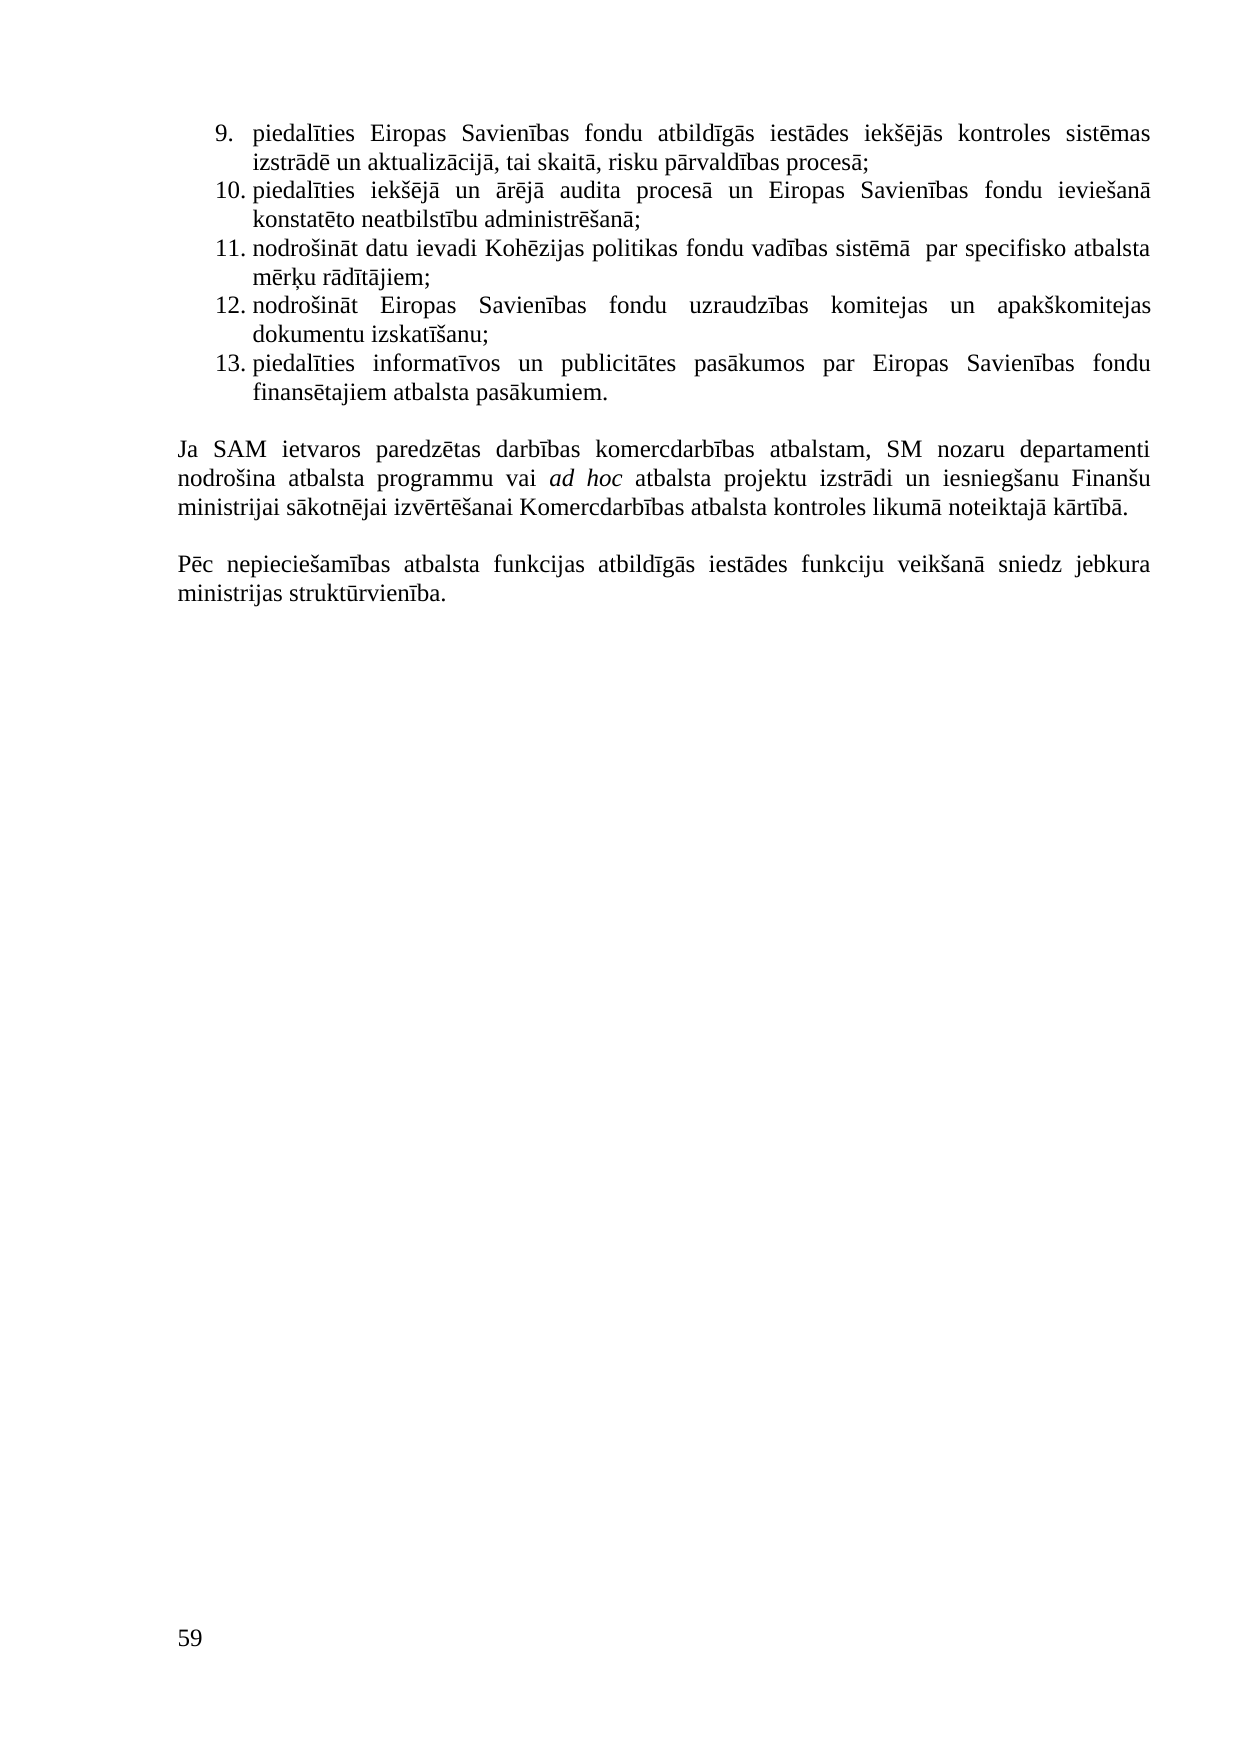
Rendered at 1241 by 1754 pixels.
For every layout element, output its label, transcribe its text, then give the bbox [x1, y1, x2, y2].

list piedalīties Eiropas Savienības fondu atbildīgās iestādes iekšējās kontroles sistēmas izstrādē un aktualizācijā, tai skaitā, risku pārvaldības procesā; [215, 118, 1152, 176]
text Ja SAM ietvaros paredzētas darbības komercdarbības atbalstam, SM nozaru departamenti nodrošina atbalsta programmu vai ad hoc atbalsta projektu izstrādi un iesniegšanu Finanšu ministrijai sākotnējai izvērtēšanai Komercdarbības atbalsta kontroles likumā noteiktajā kārtībā. [177, 434, 1152, 521]
text Pēc nepieciešamības atbalsta funkcijas atbildīgās iestādes funkciju veikšanā sniedz jebkura ministrijas struktūrvienība. [177, 549, 1152, 607]
list nodrošināt Eiropas Savienības fondu uzraudzības komitejas un apakškomitejas dokumentu izskatīšanu; [215, 291, 1152, 348]
list nodrošināt datu ievadi Kohēzijas politikas fondu vadības sistēmā par specifisko atbalsta mērķu rādītājiem; [215, 233, 1152, 291]
list piedalīties iekšējā un ārējā audita procesā un Eiropas Savienības fondu ieviešanā konstatēto neatbilstību administrēšanā; [215, 176, 1152, 233]
list piedalīties informatīvos un publicitātes pasākumos par Eiropas Savienības fondu finansētajiem atbalsta pasākumiem. [215, 348, 1152, 406]
